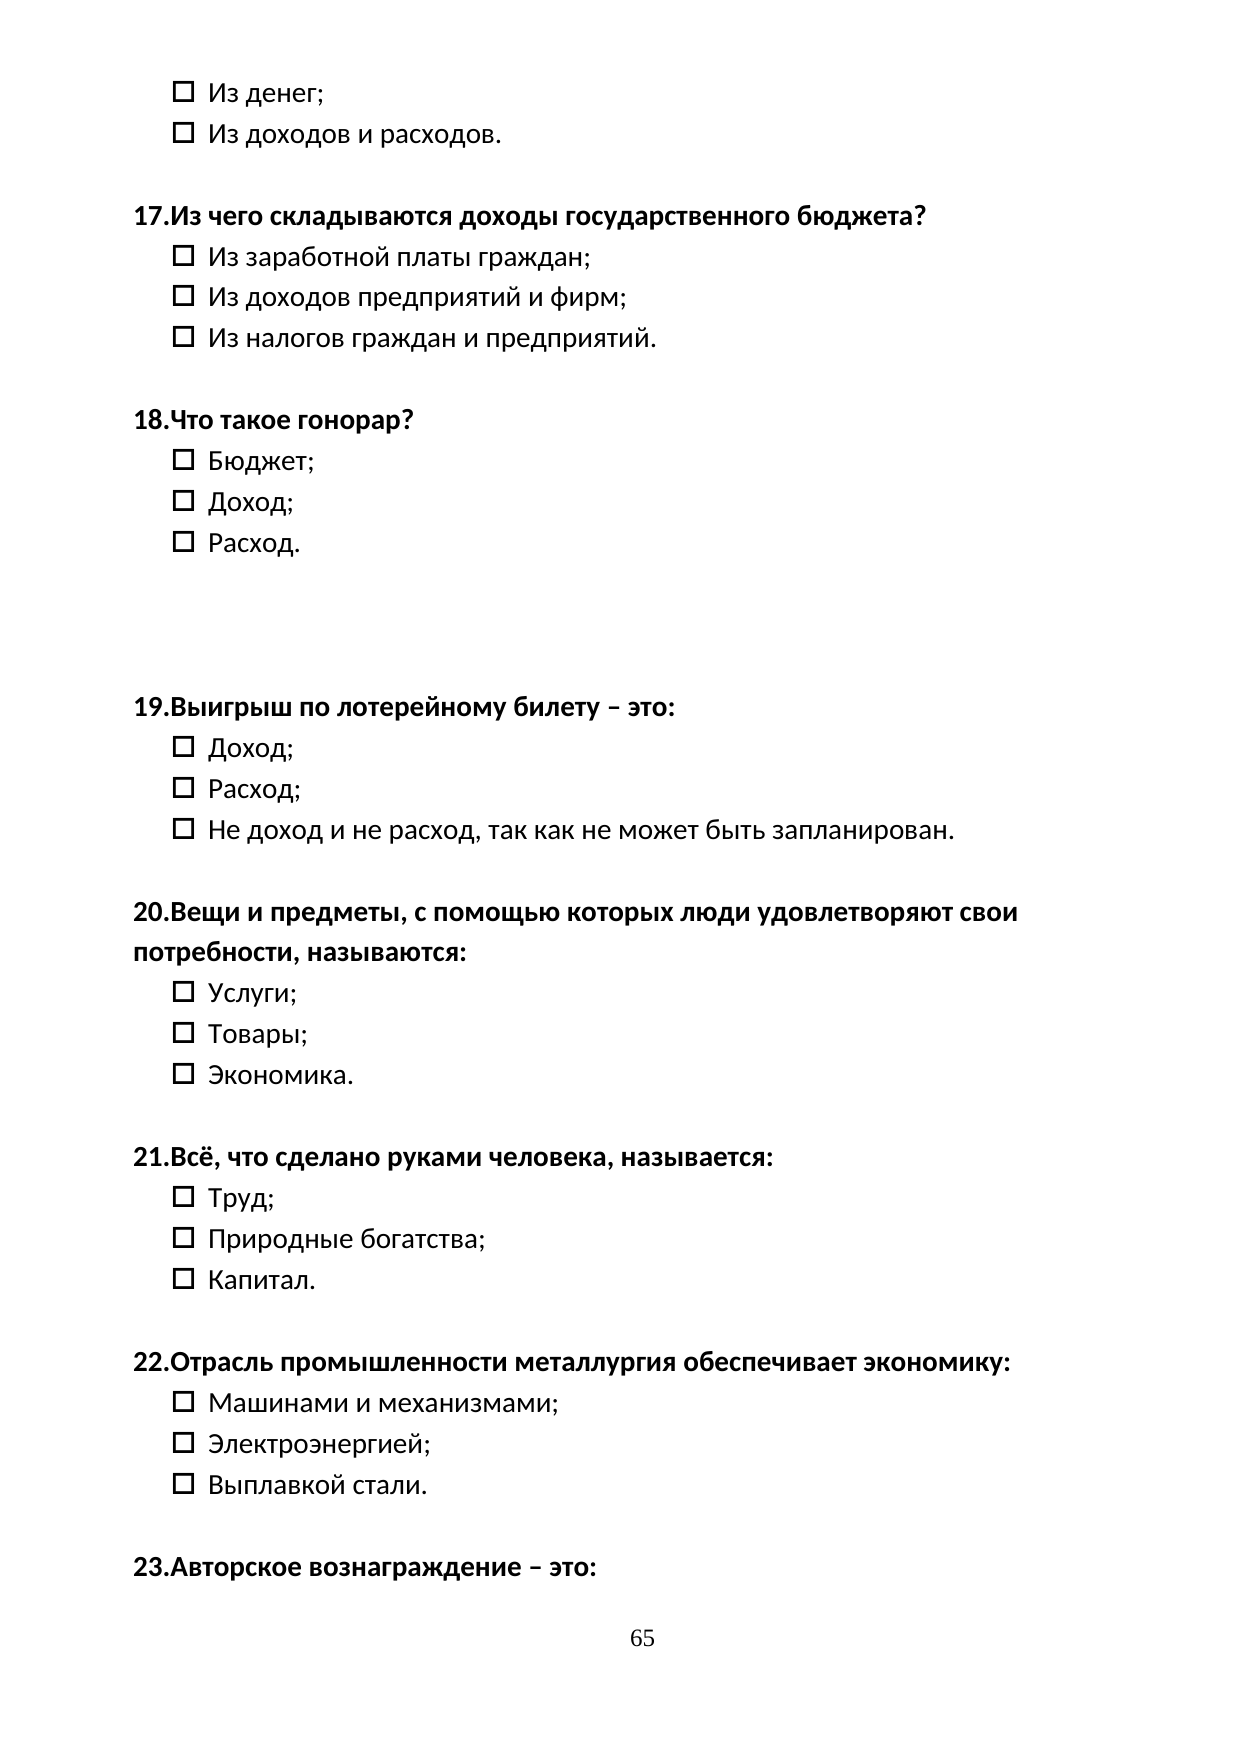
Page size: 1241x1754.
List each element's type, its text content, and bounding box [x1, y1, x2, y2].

list Из налогов граждан и предприятий. [170, 319, 1152, 355]
text 22.Отрасль промышленности металлургия обеспечивает экономику: [133, 1343, 1152, 1378]
list Экономика. [170, 1056, 1152, 1092]
list Из денег; [170, 74, 1152, 109]
list Бюджет; [170, 442, 1152, 478]
list Труд; [170, 1179, 1152, 1215]
list Расход. [170, 524, 1152, 560]
text 19.Выигрыш по лотерейному билету – это: [133, 688, 1152, 723]
list Природные богатства; [170, 1220, 1152, 1256]
list Услуги; [170, 974, 1152, 1010]
list Из доходов и расходов. [170, 115, 1152, 150]
text 23.Авторское вознаграждение – это: [133, 1548, 1152, 1583]
list Машинами и механизмами; [170, 1384, 1152, 1419]
list Из доходов предприятий и фирм; [170, 278, 1152, 314]
list Доход; [170, 483, 1152, 519]
list Расход; [170, 770, 1152, 805]
text 21.Всё, что сделано руками человека, называется: [133, 1138, 1152, 1174]
list Доход; [170, 729, 1152, 764]
list Выплавкой стали. [170, 1466, 1152, 1501]
text 20.Вещи и предметы, с помощью которых люди удовлетворяют свои потребности, называются: [133, 893, 1152, 969]
text 17.Из чего складываются доходы государственного бюджета? [133, 197, 1152, 232]
list Из заработной платы граждан; [170, 238, 1152, 273]
list Электроэнергией; [170, 1425, 1152, 1460]
text 18.Что такое гонорар? [133, 401, 1152, 437]
list Не доход и не расход, так как не может быть запланирован. [170, 811, 1152, 846]
list Товары; [170, 1015, 1152, 1051]
list Капитал. [170, 1261, 1152, 1297]
